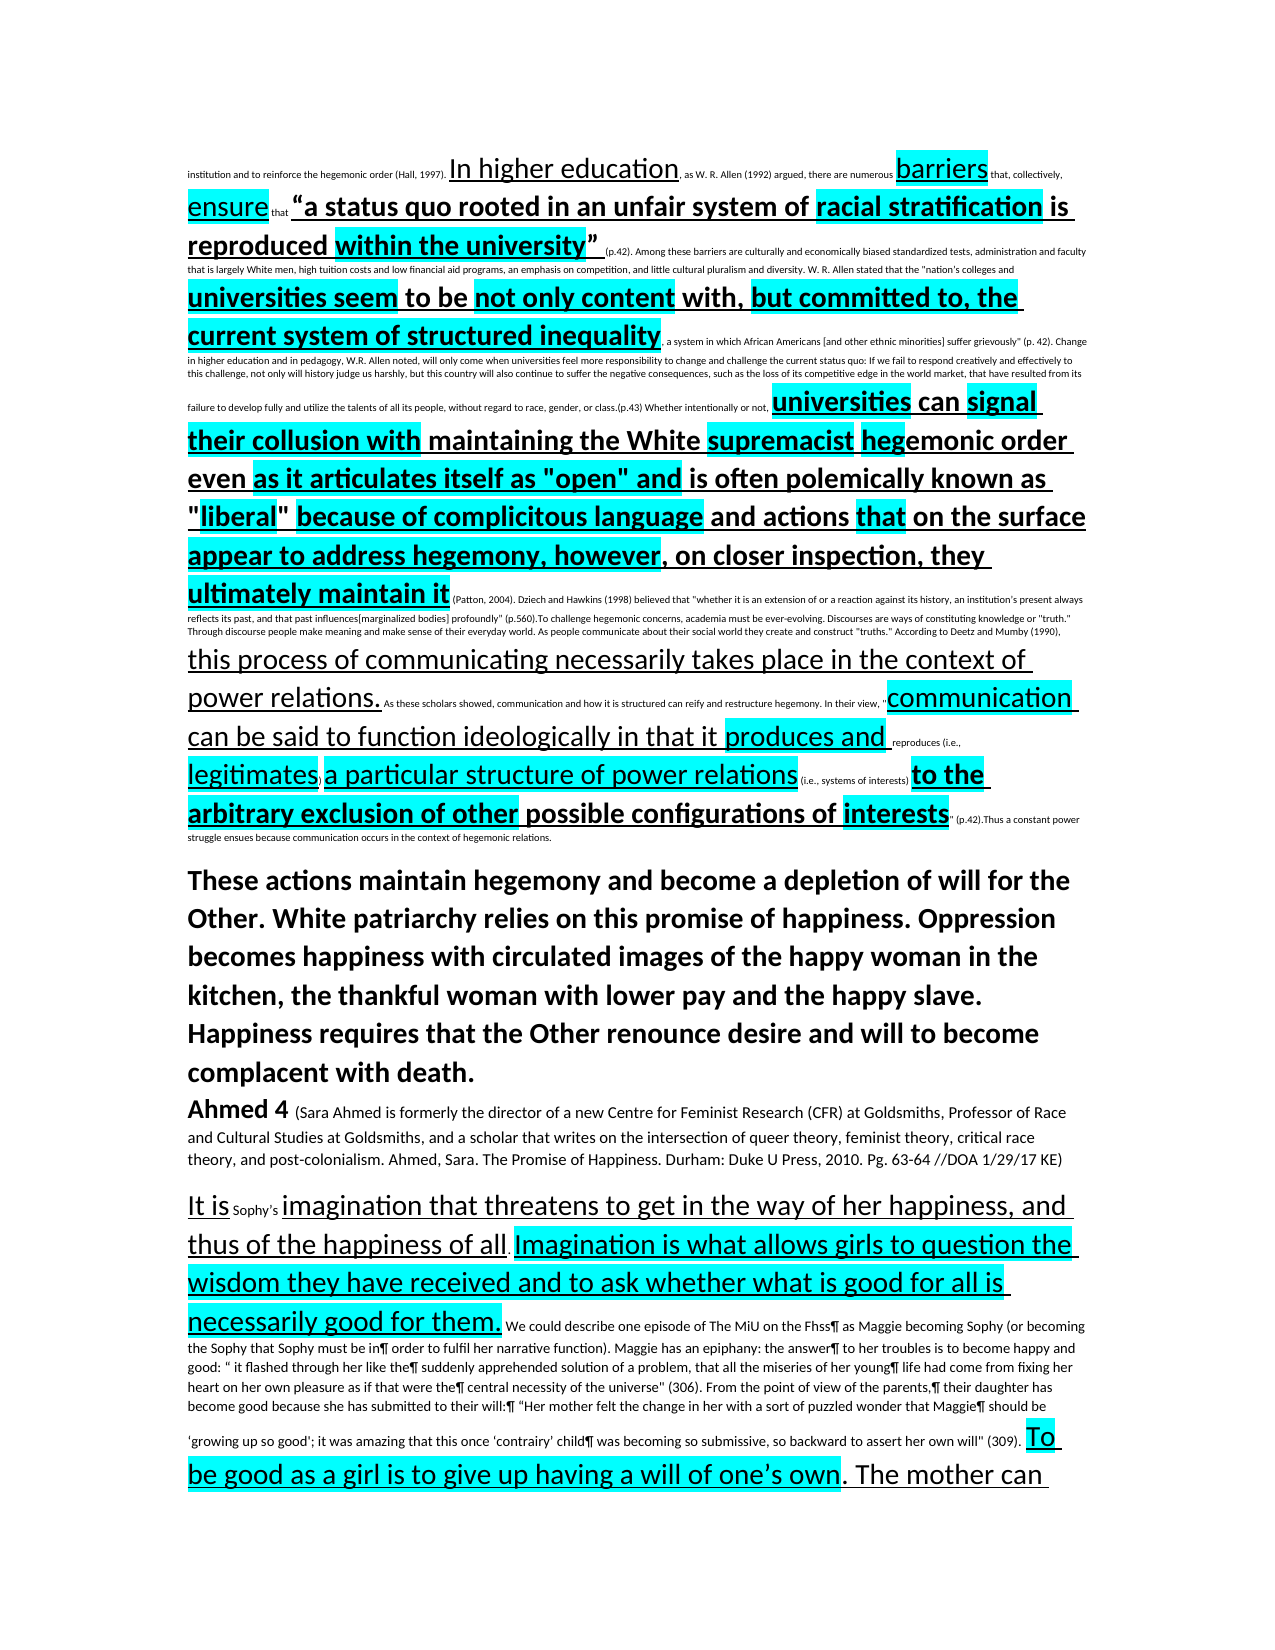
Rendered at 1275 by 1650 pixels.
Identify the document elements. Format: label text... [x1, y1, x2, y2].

text Ahmed 4 (Sara Ahmed is formerly the director of a new Centre for Feminist Research (CFR) at Goldsmiths, Professor of Race and Cultural Studies at Goldsmiths, and a scholar that writes on the intersection of queer theory, feminist theory, critical race theory, and post-colonialism. Ahmed, Sara. The Promise of Happiness. Durham: Duke U Press, 2010. Pg. 63-64 //DOA 1/29/17 KE) [187, 1092, 1087, 1169]
subtitle These actions maintain hegemony and become a depletion of will for the Other. White patriarchy relies on this promise of happiness. Oppression becomes happiness with circulated images of the happy woman in the kitchen, the thankful woman with lower pay and the happy slave. Happiness requires that the Other renounce desire and will to become complacent with death. [187, 862, 1087, 1089]
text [187, 150, 1087, 844]
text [187, 1187, 1087, 1492]
